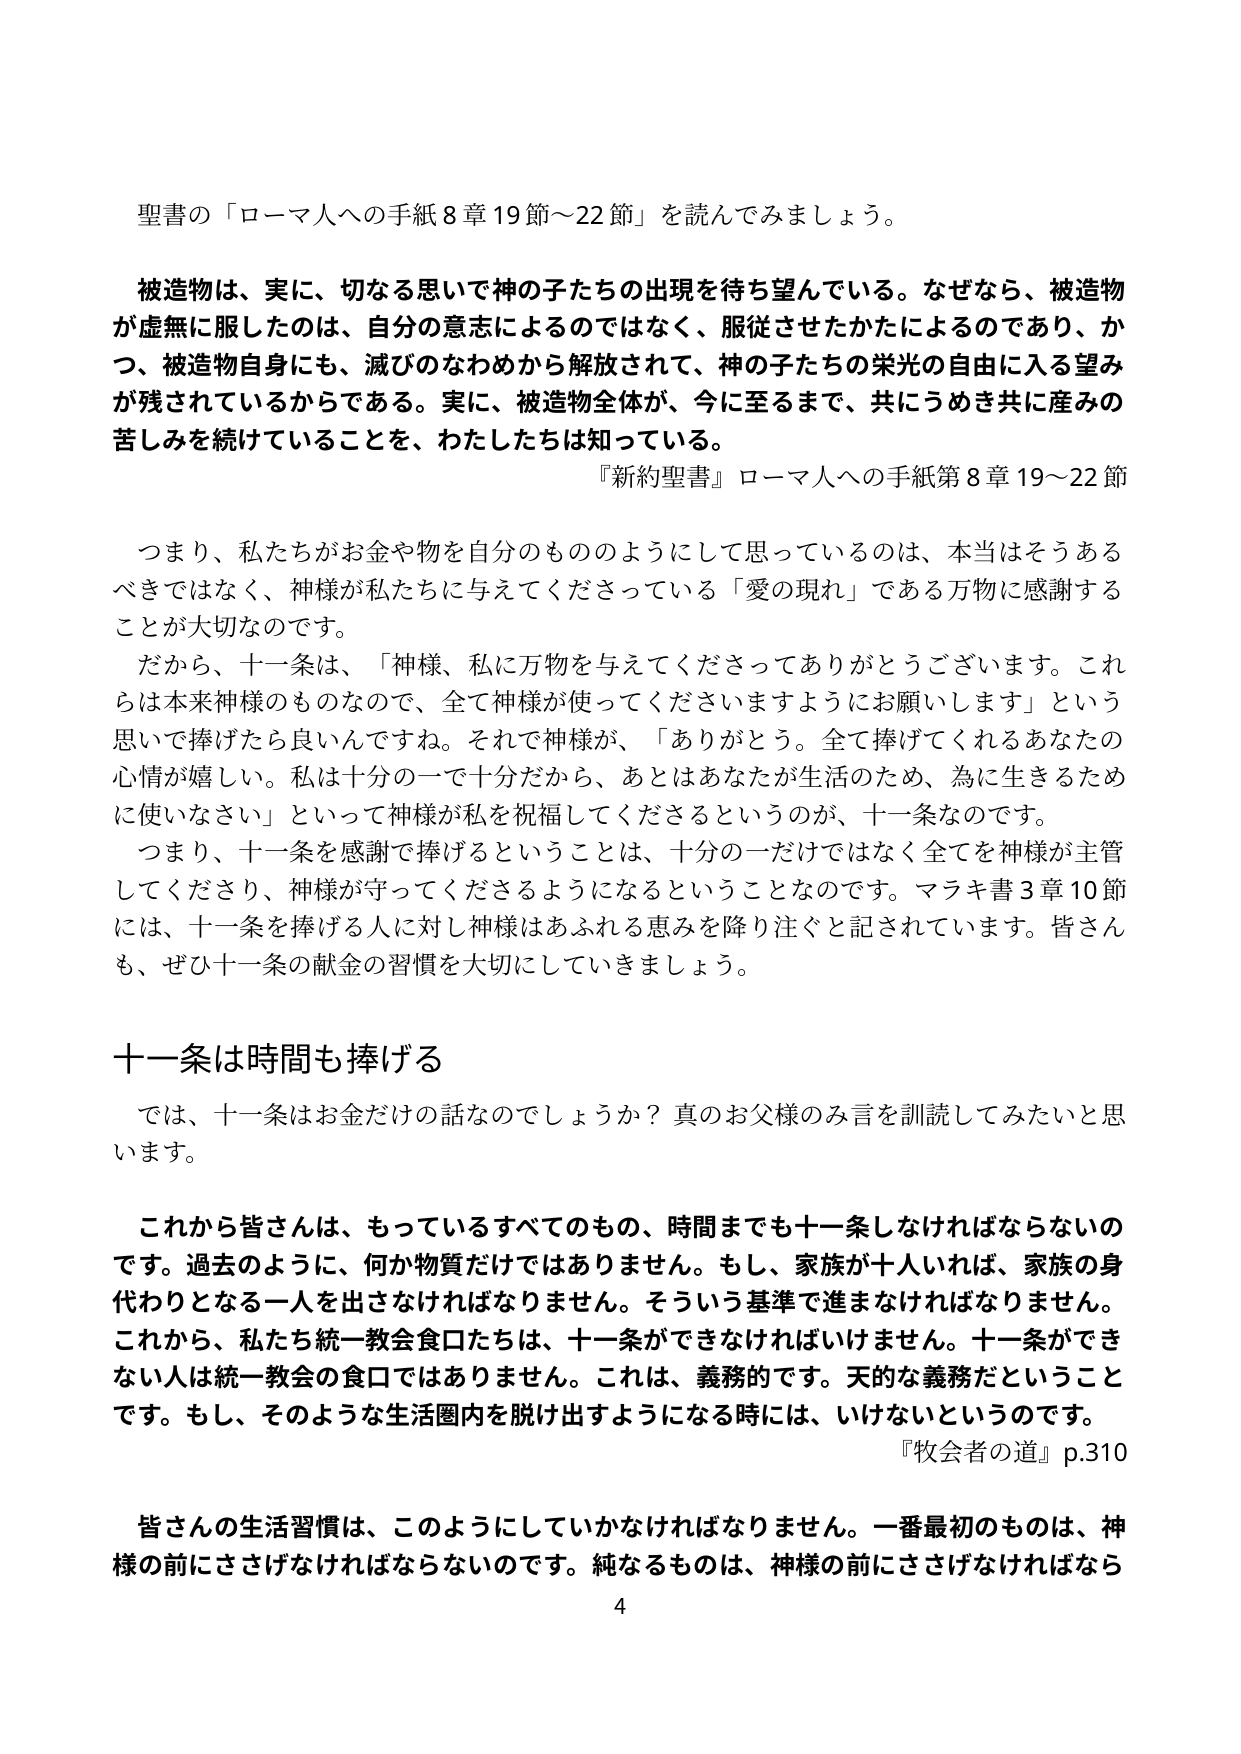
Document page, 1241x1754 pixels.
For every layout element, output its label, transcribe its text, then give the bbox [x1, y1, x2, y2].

text では、十一条はお金だけの話なのでしょうか？ 真のお父様のみ言を訓読してみたいと思います。 [112, 1094, 1128, 1169]
text 聖書の「ローマ人への手紙8章19節～22節」を読んでみましょう。 [112, 194, 1128, 232]
text 『牧会者の道』p.310 [112, 1432, 1128, 1469]
text これから皆さんは、もっているすべてのもの、時間までも十一条しなければならないのです。過去のように、何か物質だけではありません。もし、家族が十人いれば、家族の身代わりとなる一人を出さなければなりません。そういう基準で進まなければなりません。これから、私たち統一教会食口たちは、十一条ができなければいけません。十一条ができない人は統一教会の食口ではありません。これは、義務的です。天的な義務だということです。もし、そのような生活圏内を脱け出すようになる時には、いけないというのです。 [112, 1207, 1128, 1432]
text つまり、十一条を感謝で捧げるということは、十分の一だけではなく全てを神様が主管してくださり、神様が守ってくださるようになるということなのです。マラキ書3章10節には、十一条を捧げる人に対し神様はあふれる恵みを降り注ぐと記されています。皆さんも、ぜひ十一条の献金の習慣を大切にしていきましょう。 [112, 832, 1128, 982]
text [112, 1507, 1128, 1582]
text 被造物は、実に、切なる思いで神の子たちの出現を待ち望んでいる。なぜなら、被造物が虚無に服したのは、自分の意志によるのではなく、服従させたかたによるのであり、かつ、被造物自身にも、滅びのなわめから解放されて、神の子たちの栄光の自由に入る望みが残されているからである。実に、被造物全体が、今に至るまで、共にうめき共に産みの苦しみを続けていることを、わたしたちは知っている。 [112, 269, 1128, 457]
text 十一条は時間も捧げる [112, 1019, 1128, 1094]
text つまり、私たちがお金や物を自分のもののようにして思っているのは、本当はそうあるべきではなく、神様が私たちに与えてくださっている「愛の現れ」である万物に感謝することが大切なのです。 [112, 532, 1128, 644]
text 『新約聖書』ローマ人への手紙第8章19～22節 [112, 457, 1128, 494]
text だから、十一条は、「神様、私に万物を与えてくださってありがとうございます。これらは本来神様のものなので、全て神様が使ってくださいますようにお願いします」という思いで捧げたら良いんですね。それで神様が、「ありがとう。全て捧げてくれるあなたの心情が嬉しい。私は十分の一で十分だから、あとはあなたが生活のため、為に生きるために使いなさい」といって神様が私を祝福してくださるというのが、十一条なのです。 [112, 644, 1128, 832]
